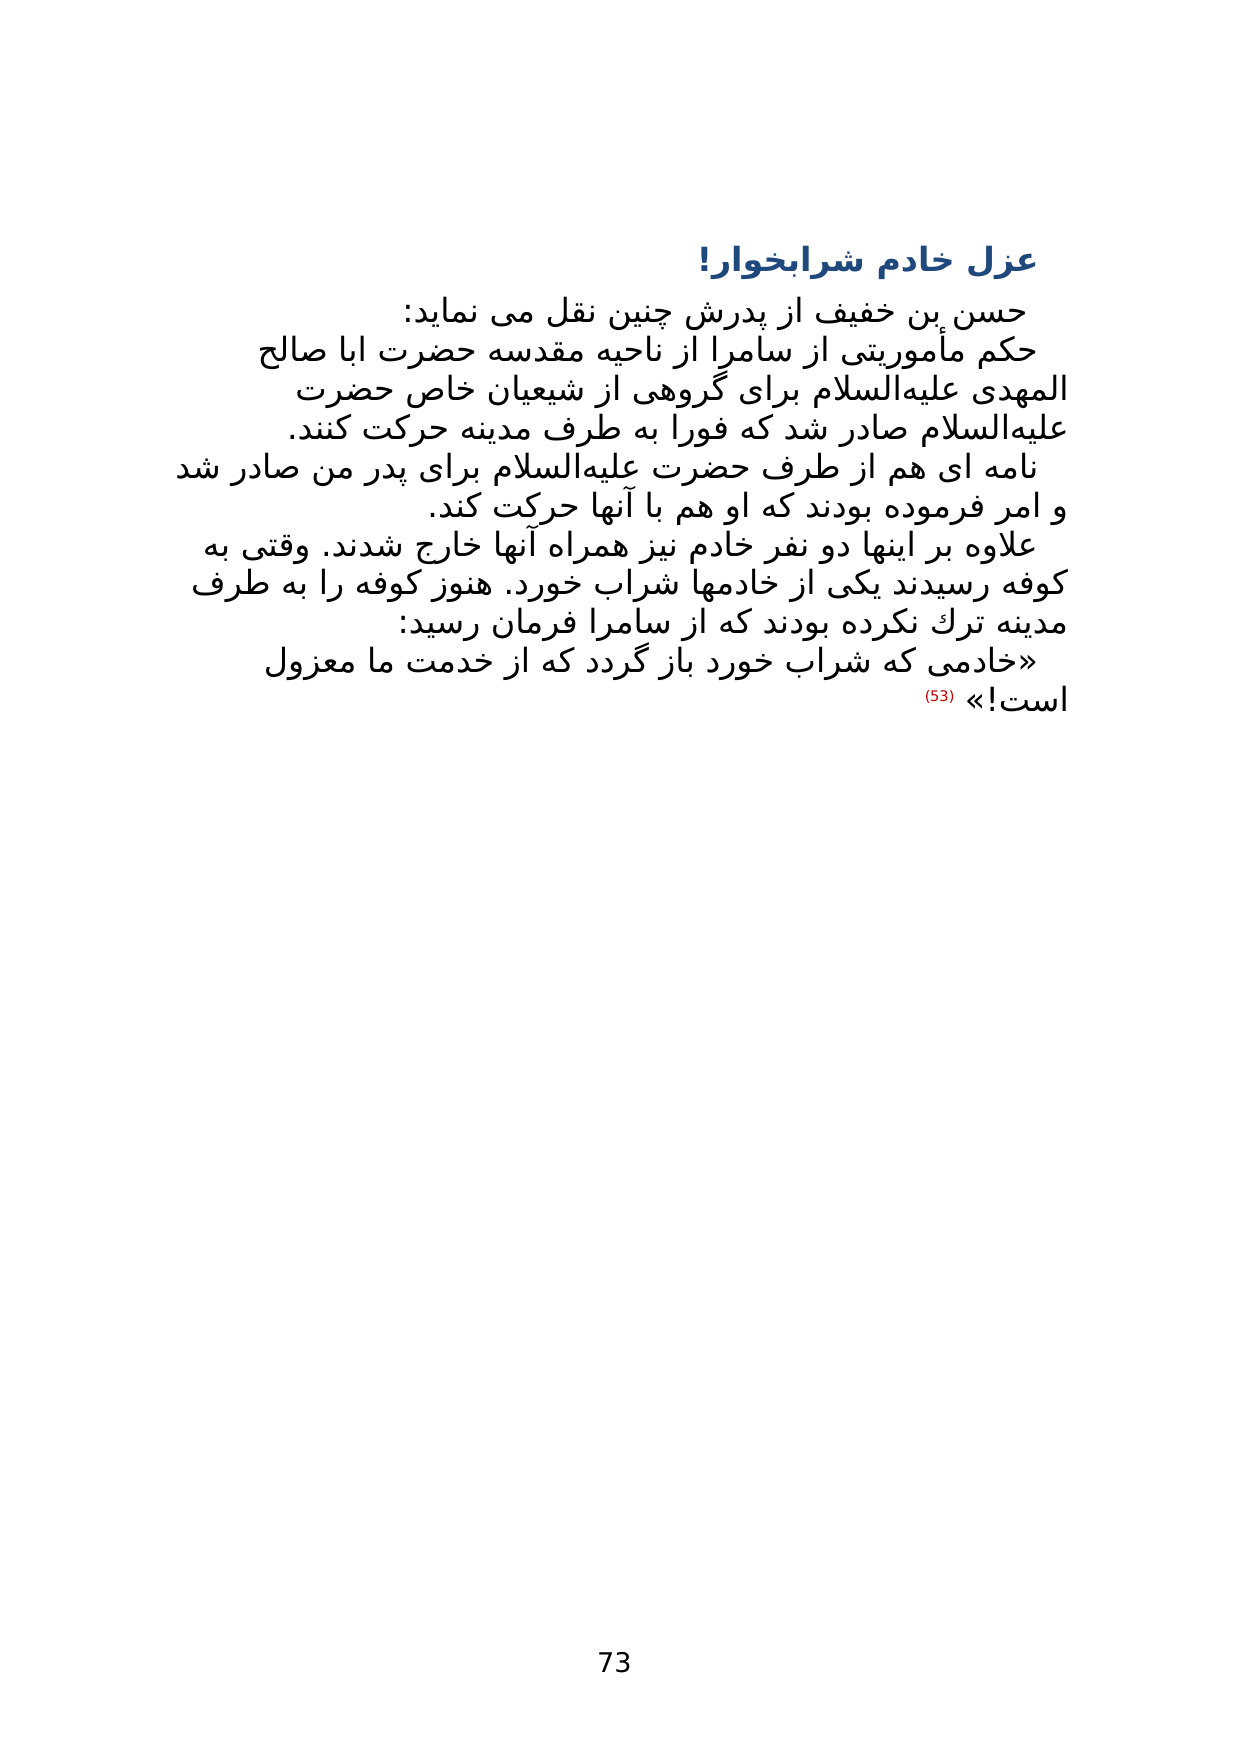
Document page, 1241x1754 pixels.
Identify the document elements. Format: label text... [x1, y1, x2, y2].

text «خادمى كه شراب خورد باز گردد كه از خدمت ما معزول است!» (53) [159, 642, 1069, 719]
text علاوه بر اينها دو نفر خادم نيز همراه آنها خارج شدند. وقتى به كوفه رسيدند يكى از خادمها شراب خورد. هنوز كوفه را به طرف مدينه ترك نكرده بودند كه از سامرا فرمان رسيد: [159, 525, 1069, 642]
text نامه اى هم از طرف حضرت عليه‌السلام براى پدر من صادر شد و امر فرموده بودند كه او هم با آنها حركت كند. [159, 447, 1069, 525]
text حسن بن خفيف از پدرش چنين نقل مى نمايد: [159, 292, 1069, 331]
subtitle عزل خادم شرابخوار! [159, 241, 1069, 279]
text حكم مأموريتى از سامرا از ناحيه مقدسه حضرت ابا صالح المهدى عليه‌السلام براى گروهى از شيعيان خاص حضرت عليه‌السلام صادر شد كه فورا به طرف مدينه حركت كنند. [159, 331, 1069, 447]
